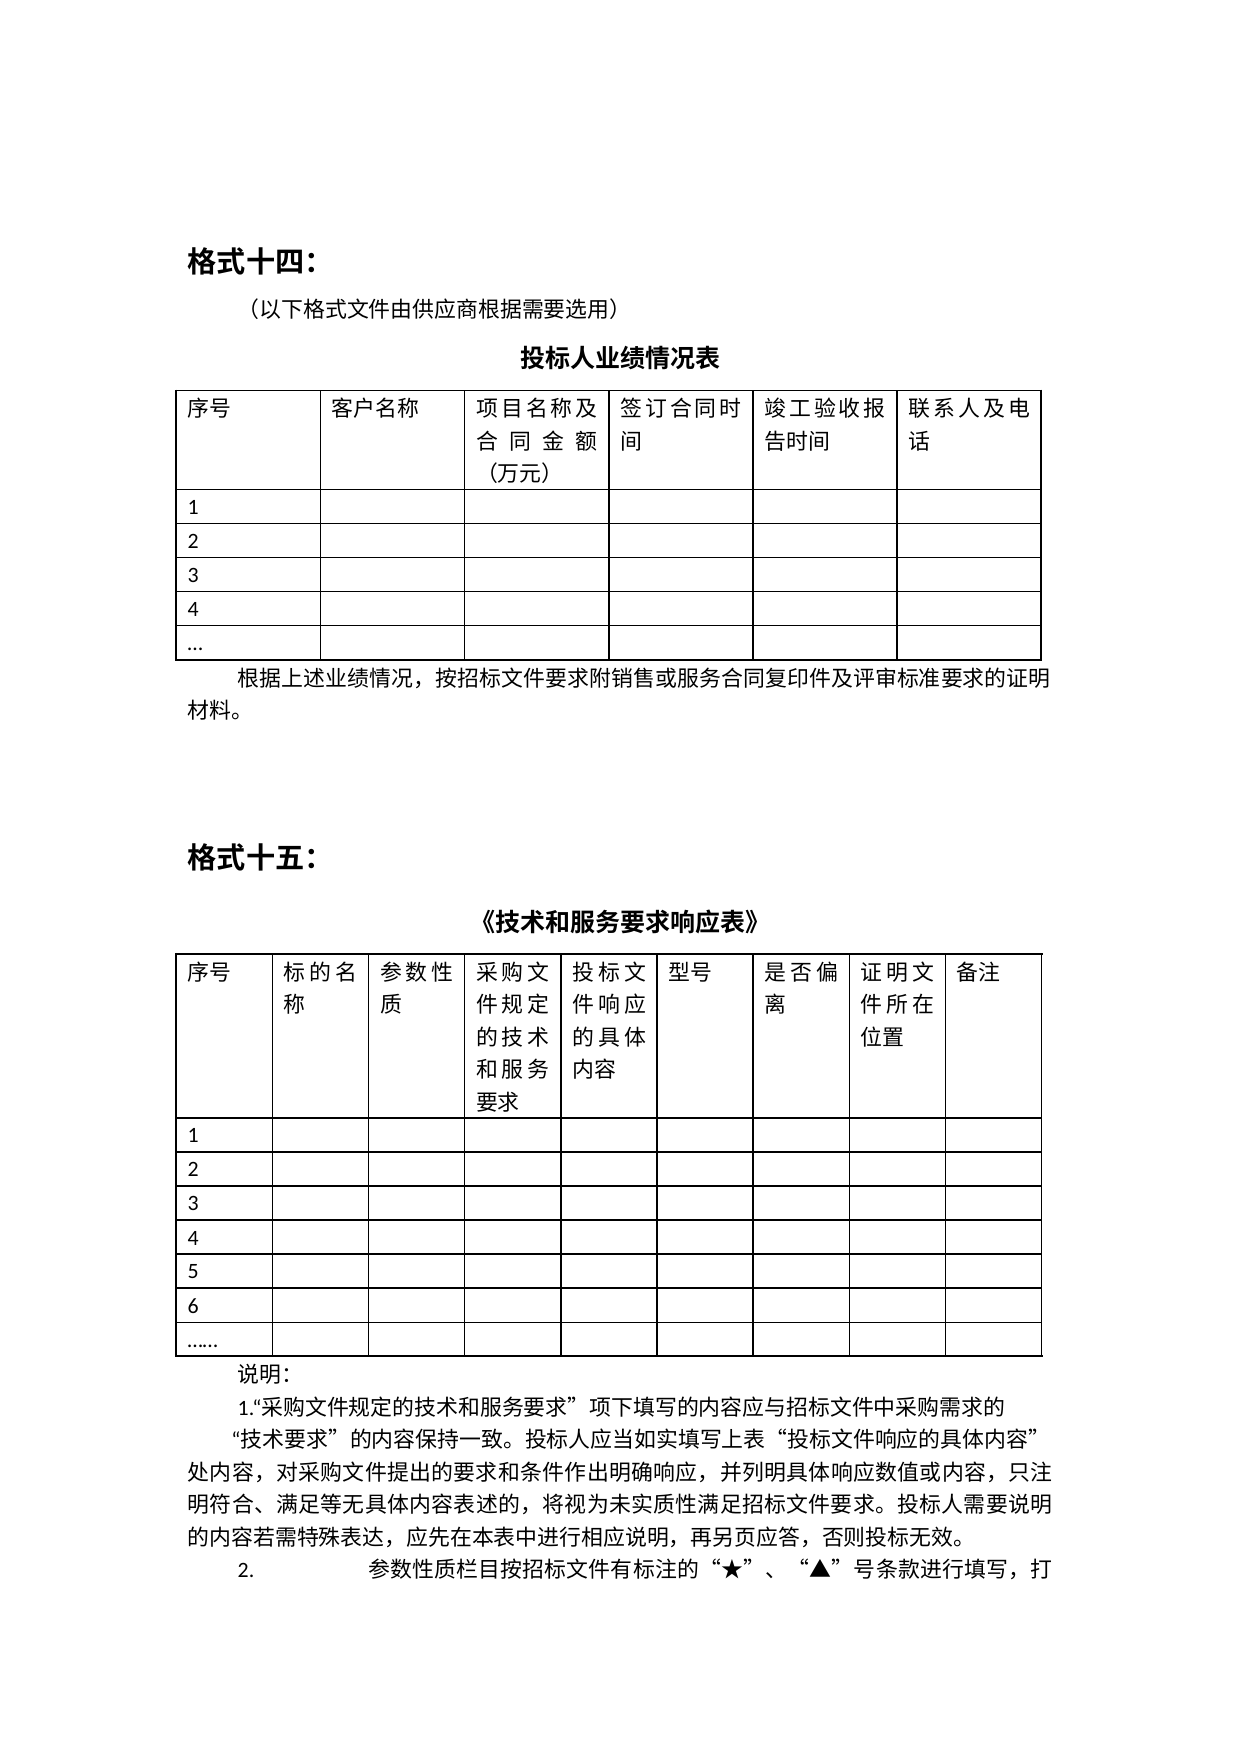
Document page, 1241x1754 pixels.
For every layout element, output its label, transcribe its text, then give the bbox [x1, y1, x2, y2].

table_cell 4 [177, 592, 320, 625]
table_header 项目名称及合同金额（万元） [465, 391, 608, 488]
table_header 标的名称 [273, 955, 368, 1117]
table_cell 6 [177, 1289, 272, 1321]
table_cell 4 [177, 1221, 272, 1253]
table_header 竣工验收报告时间 [754, 391, 896, 488]
table_cell [562, 1323, 656, 1355]
table_cell [610, 558, 752, 591]
table_header 投标文件响应的具体内容 [562, 955, 656, 1117]
table_header 参数性质 [369, 955, 464, 1117]
table_cell [465, 558, 608, 591]
table_cell [273, 1289, 368, 1321]
table_cell [658, 1187, 752, 1219]
table_cell [754, 524, 896, 557]
table_header 是否偏离 [754, 955, 849, 1117]
table_cell [562, 1153, 656, 1185]
table_cell [465, 1289, 560, 1321]
text 格式十四： [187, 227, 1053, 292]
text 1.“采购文件规定的技术和服务要求”项下填写的内容应与招标文件中采购需求的 “技术要求”的内容保持一致。投标人应当如实填写上表“投标文件响应的具体内容”处内容，对采购文件提出的要求和条件作出明确响应，并列明具体响应数值或内容，只注明符合、满足等无具体内容表述的，将视为未实质性满足招标文件要求。投标人需要说明的内容若需特殊表达，应先在本表中进行相应说明，再另页应答，否则投标无效。 [187, 1389, 1053, 1552]
table_header 序号 [177, 391, 320, 488]
table_cell [850, 1187, 945, 1219]
table_cell [754, 1323, 849, 1355]
table_cell [562, 1255, 656, 1287]
text 《技术和服务要求响应表》 [187, 888, 1053, 953]
table_cell [369, 1289, 464, 1321]
table_cell [562, 1187, 656, 1219]
table_cell [321, 490, 464, 523]
table_cell [946, 1255, 1041, 1287]
table_cell [946, 1221, 1041, 1253]
table_header 备注 [946, 955, 1041, 1117]
table_cell [369, 1323, 464, 1355]
table_cell [754, 1119, 849, 1151]
table_cell [658, 1153, 752, 1185]
table_cell [754, 1153, 849, 1185]
table_cell [754, 490, 896, 523]
table_cell [754, 1187, 849, 1219]
table_cell [610, 524, 752, 557]
text 根据上述业绩情况，按招标文件要求附销售或服务合同复印件及评审标准要求的证明材料。 [187, 660, 1053, 725]
table_cell [610, 592, 752, 625]
table_cell [321, 626, 464, 659]
table_cell [658, 1255, 752, 1287]
table_cell …… [177, 1323, 272, 1355]
table_cell 2 [177, 524, 320, 557]
table_cell [754, 592, 896, 625]
table_cell [273, 1119, 368, 1151]
table_cell [658, 1323, 752, 1355]
table_header 联系人及电话 [898, 391, 1040, 488]
table_cell [369, 1119, 464, 1151]
table_cell [562, 1221, 656, 1253]
table_cell [465, 1119, 560, 1151]
text 投标人业绩情况表 [187, 324, 1053, 389]
table_cell [754, 558, 896, 591]
table_cell [562, 1289, 656, 1321]
table_cell [465, 1255, 560, 1287]
table_header 签订合同时间 [610, 391, 752, 488]
table_cell [850, 1221, 945, 1253]
table_header 证明文件所在位置 [850, 955, 945, 1117]
table_cell [658, 1289, 752, 1321]
table_cell [658, 1119, 752, 1151]
table_cell [273, 1255, 368, 1287]
table_cell [321, 592, 464, 625]
text 格式十五： [187, 823, 1053, 888]
table_cell 1 [177, 1119, 272, 1151]
table_cell [850, 1289, 945, 1321]
table_cell [369, 1153, 464, 1185]
table_cell [898, 524, 1040, 557]
table_cell [369, 1255, 464, 1287]
table_cell [562, 1119, 656, 1151]
table_cell [898, 592, 1040, 625]
table_header 采购文件规定的技术和服务要求 [465, 955, 560, 1117]
text （以下格式文件由供应商根据需要选用） [187, 292, 1053, 324]
table_cell [946, 1289, 1041, 1321]
table_cell [946, 1119, 1041, 1151]
table_cell [898, 626, 1040, 659]
table_cell [465, 490, 608, 523]
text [187, 1552, 1053, 1584]
table_cell … [177, 626, 320, 659]
table_cell [850, 1255, 945, 1287]
table_cell 3 [177, 1187, 272, 1219]
table_cell [946, 1153, 1041, 1185]
table_cell [465, 1323, 560, 1355]
table_cell [321, 558, 464, 591]
table_cell [465, 592, 608, 625]
table_cell 5 [177, 1255, 272, 1287]
table_cell [754, 626, 896, 659]
table_header 型号 [658, 955, 752, 1117]
table_cell [369, 1187, 464, 1219]
table_cell [465, 1153, 560, 1185]
table_cell [946, 1187, 1041, 1219]
table_cell 1 [177, 490, 320, 523]
table_cell [369, 1221, 464, 1253]
table_cell [754, 1289, 849, 1321]
table_cell [465, 626, 608, 659]
table_cell [273, 1323, 368, 1355]
table_cell [898, 490, 1040, 523]
table_header 序号 [177, 955, 272, 1117]
table_cell [273, 1153, 368, 1185]
table_cell [610, 490, 752, 523]
table_cell [898, 558, 1040, 591]
table_cell 2 [177, 1153, 272, 1185]
table_cell 3 [177, 558, 320, 591]
table_cell [610, 626, 752, 659]
table_cell [850, 1153, 945, 1185]
text 说明： [187, 1357, 1053, 1389]
table_cell [321, 524, 464, 557]
table_cell [273, 1187, 368, 1219]
table_cell [273, 1221, 368, 1253]
table_cell [946, 1323, 1041, 1355]
table_cell [465, 1187, 560, 1219]
table_cell [465, 1221, 560, 1253]
table_cell [754, 1255, 849, 1287]
table_cell [850, 1119, 945, 1151]
table_cell [754, 1221, 849, 1253]
table_header 客户名称 [321, 391, 464, 488]
table_cell [465, 524, 608, 557]
table_cell [850, 1323, 945, 1355]
table_cell [658, 1221, 752, 1253]
